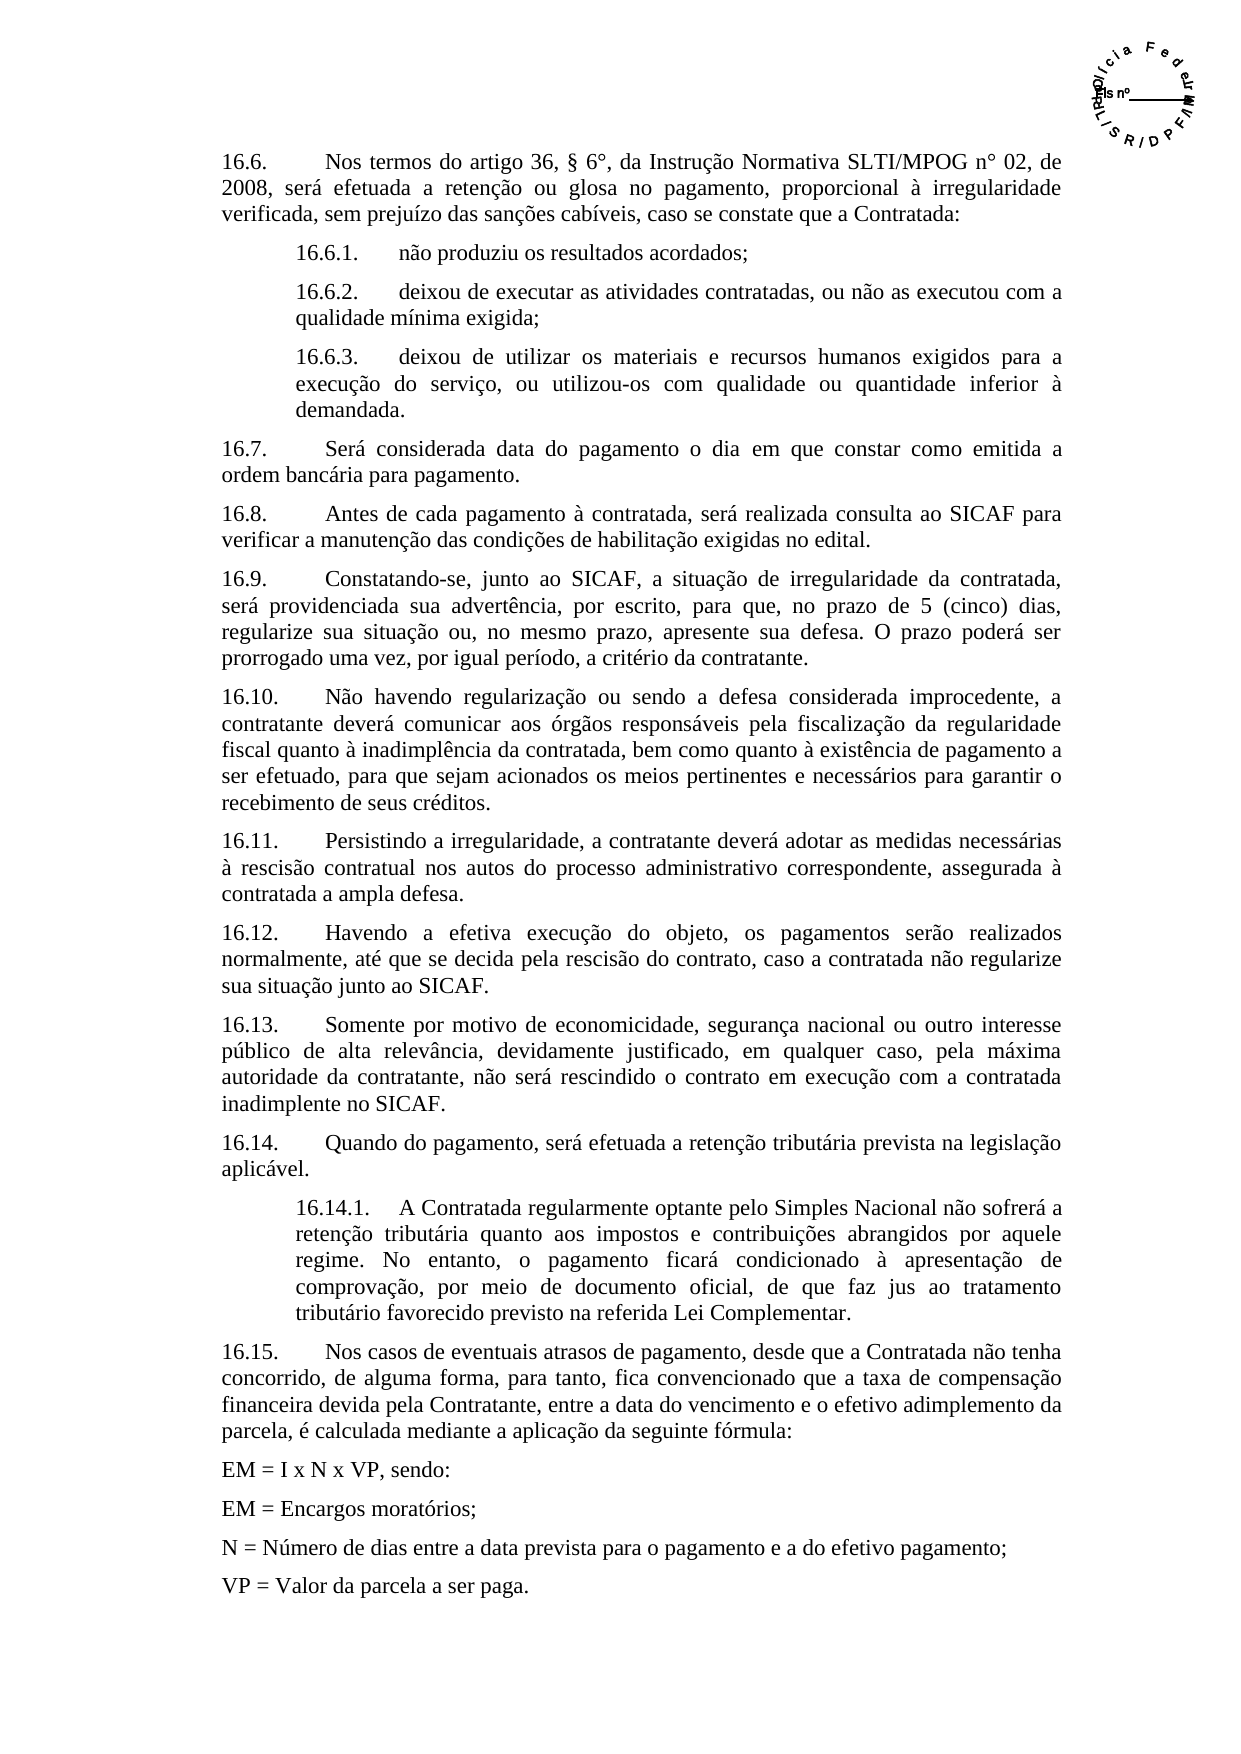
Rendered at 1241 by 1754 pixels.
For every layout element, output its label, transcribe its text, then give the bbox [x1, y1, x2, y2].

list A Contratada regularmente optante pelo Simples Nacional não sofrerá a retenção tributária quanto aos impostos e contribuições abrangidos por aquele regime. No entanto, o pagamento ficará condicionado à apresentação de comprovação, por meio de documento oficial, de que faz jus ao tratamento tributário favorecido previsto na referida Lei Complementar. [295, 1194, 1063, 1326]
list Havendo a efetiva execução do objeto, os pagamentos serão realizados normalmente, até que se decida pela rescisão do contrato, caso a contratada não regularize sua situação junto ao SICAF. [221, 919, 1063, 998]
list Nos casos de eventuais atrasos de pagamento, desde que a Contratada não tenha concorrido, de alguma forma, para tanto, fica convencionado que a taxa de compensação financeira devida pela Contratante, entre a data do vencimento e o efetivo adimplemento da parcela, é calculada mediante a aplicação da seguinte fórmula: [221, 1338, 1063, 1443]
text EM = I x N x VP, sendo: [221, 1456, 1063, 1482]
text VP = Valor da parcela a ser paga. [221, 1572, 1063, 1599]
text N = Número de dias entre a data prevista para o pagamento e a do efetivo pagamento; [221, 1534, 1063, 1560]
list Somente por motivo de economicidade, segurança nacional ou outro interesse público de alta relevância, devidamente justificado, em qualquer caso, pela máxima autoridade da contratante, não será rescindido o contrato em execução com a contratada inadimplente no SICAF. [221, 1011, 1063, 1116]
list deixou de executar as atividades contratadas, ou não as executou com a qualidade mínima exigida; [295, 278, 1063, 331]
list deixou de utilizar os materiais e recursos humanos exigidos para a execução do serviço, ou utilizou-os com qualidade ou quantidade inferior à demandada. [295, 343, 1063, 422]
text EM = Encargos moratórios; [221, 1495, 1063, 1521]
list Persistindo a irregularidade, a contratante deverá adotar as medidas necessárias à rescisão contratual nos autos do processo administrativo correspondente, assegurada à contratada a ampla defesa. [221, 827, 1063, 907]
list não produziu os resultados acordados; [295, 239, 1063, 266]
list Será considerada data do pagamento o dia em que constar como emitida a ordem bancária para pagamento. [221, 435, 1063, 488]
list Não havendo regularização ou sendo a defesa considerada improcedente, a contratante deverá comunicar aos órgãos responsáveis pela fiscalização da regularidade fiscal quanto à inadimplência da contratada, bem como quanto à existência de pagamento a ser efetuado, para que sejam acionados os meios pertinentes e necessários para garantir o recebimento de seus créditos. [221, 683, 1063, 815]
list Constatando-se, junto ao SICAF, a situação de irregularidade da contratada, será providenciada sua advertência, por escrito, para que, no prazo de 5 (cinco) dias, regularize sua situação ou, no mesmo prazo, apresente sua defesa. O prazo poderá ser prorrogado uma vez, por igual período, a critério da contratante. [221, 565, 1063, 671]
list Antes de cada pagamento à contratada, será realizada consulta ao SICAF para verificar a manutenção das condições de habilitação exigidas no edital. [221, 500, 1063, 553]
list Quando do pagamento, será efetuada a retenção tributária prevista na legislação aplicável. [221, 1128, 1063, 1181]
list Nos termos do artigo 36, § 6°, da Instrução Normativa SLTI/MPOG n° 02, de 2008, será efetuada a retenção ou glosa no pagamento, proporcional à irregularidade verificada, sem prejuízo das sanções cabíveis, caso se constate que a Contratada: [221, 148, 1063, 227]
